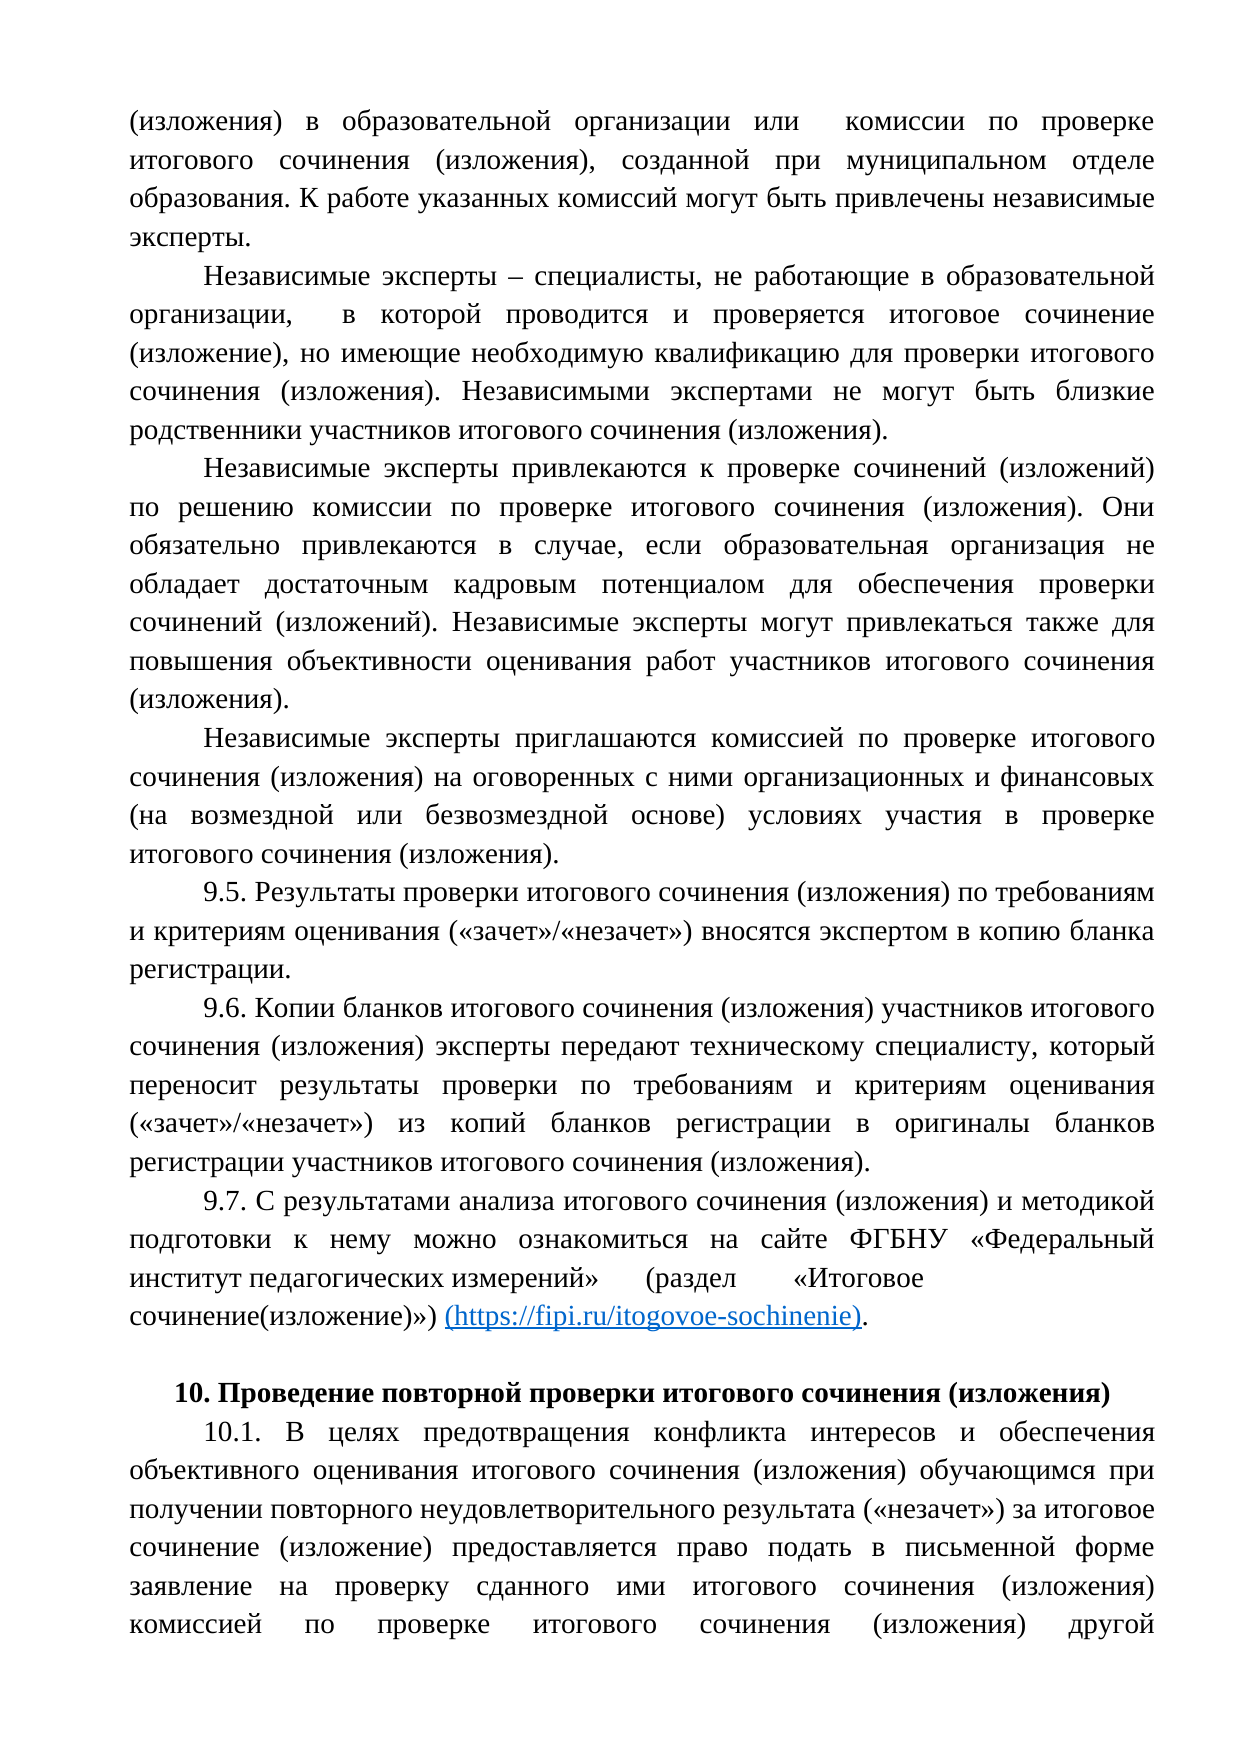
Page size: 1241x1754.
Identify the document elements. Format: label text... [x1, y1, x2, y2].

text Независимые эксперты – специалисты, не работающие в образовательной организации, в которой проводится и проверяется итоговое сочинение (изложение), но имеющие необходимую квалификацию для проверки итогового сочинения (изложения). Независимыми экспертами не могут быть близкие родственники участников итогового сочинения (изложения). [129, 258, 1156, 445]
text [129, 103, 1156, 253]
text Независимые эксперты приглашаются комиссией по проверке итогового сочинения (изложения) на оговоренных с ними организационных и финансовых (на возмездной или безвозмездной основе) условиях участия в проверке итогового сочинения (изложения). [129, 720, 1156, 869]
text 9.6. Копии бланков итогового сочинения (изложения) участников итогового сочинения (изложения) эксперты передают техническому специалисту, который переносит результаты проверки по требованиям и критериям оценивания («зачет»/«незачет») из копий бланков регистрации в оригиналы бланков регистрации участников итогового сочинения (изложения). [129, 990, 1156, 1178]
text 10. Проведение повторной проверки итогового сочинения (изложения) [129, 1375, 1156, 1409]
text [129, 1414, 1156, 1640]
text 9.7. С результатами анализа итогового сочинения (изложения) и методикой подготовки к нему можно ознакомиться на сайте ФГБНУ «Федеральный институт педагогических измерений» (раздел «Итоговое сочинение(изложение)») (https://fipi.ru/itogovoe-sochinenie). [129, 1183, 1156, 1332]
text 9.5. Результаты проверки итогового сочинения (изложения) по требованиям и критериям оценивания («зачет»/«незачет») вносятся экспертом в копию бланка регистрации. [129, 874, 1156, 985]
text Независимые эксперты привлекаются к проверке сочинений (изложений) по решению комиссии по проверке итогового сочинения (изложения). Они обязательно привлекаются в случае, если образовательная организация не обладает достаточным кадровым потенциалом для обеспечения проверки сочинений (изложений). Независимые эксперты могут привлекаться также для повышения объективности оценивания работ участников итогового сочинения (изложения). [129, 450, 1156, 715]
